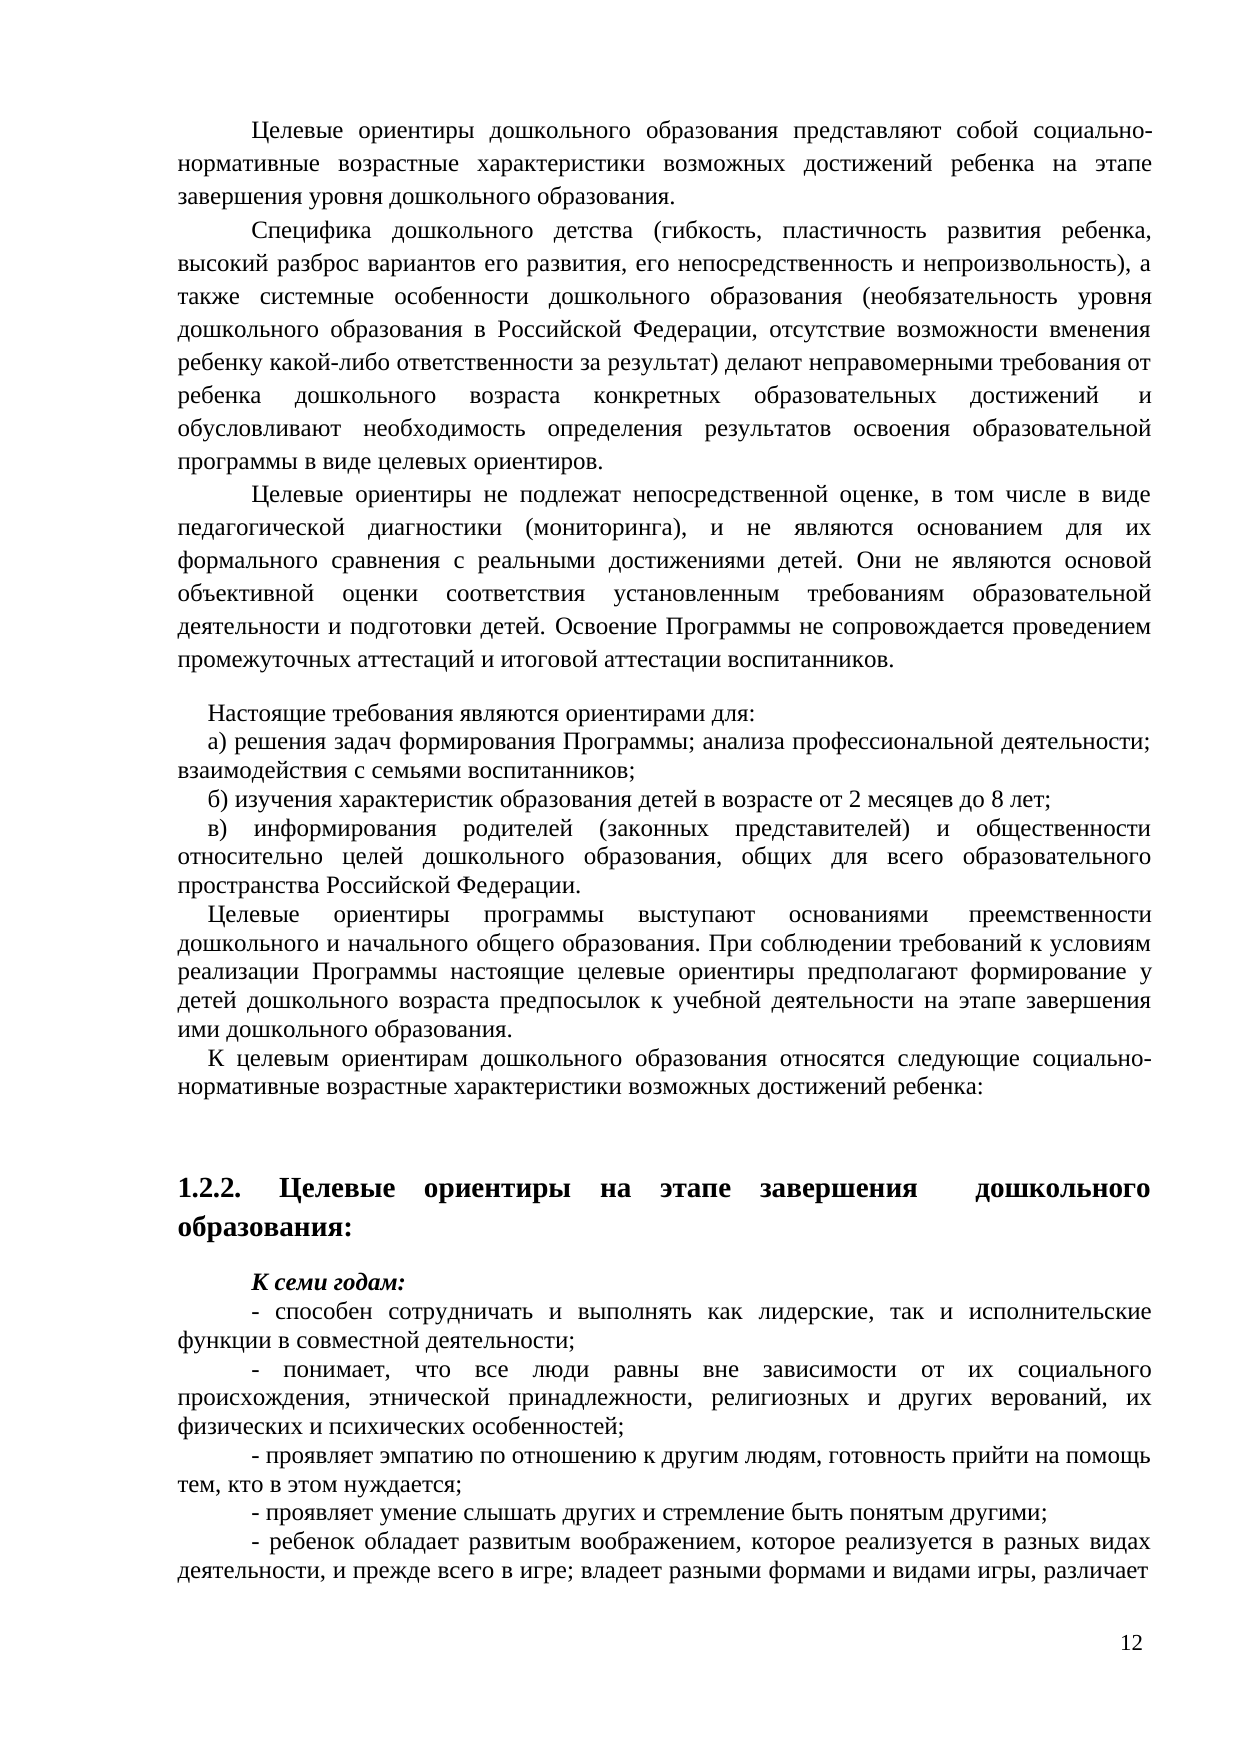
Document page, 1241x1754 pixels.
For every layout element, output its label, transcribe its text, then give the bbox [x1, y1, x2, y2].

subtitle Целевые ориентиры на этапе завершения дошкольного образования: [177, 1171, 1151, 1243]
text К целевым ориентирам дошкольного образования относятся следующие социально- нормативные возрастные характеристики возможных достижений ребенка: [177, 1043, 1152, 1100]
text а) решения задач формирования Программы; анализа профессиональной деятельности; взаимодействия с семьями воспитанников; [177, 726, 1151, 784]
text Целевые ориентиры не подлежат непосредственной оценке, в том числе в виде педагогической диагностики (мониторинга), и не являются основанием для их формального сравнения с реальными достижениями детей. Они не являются основой объективной оценки соответствия установленным требованиям образовательной деятельности и подготовки детей. Освоение Программы не сопровождается проведением промежуточных аттестаций и итоговой аттестации воспитанников. [177, 479, 1152, 673]
list проявляет эмпатию по отношению к другим людям, готовность прийти на помощь тем, кто в этом нуждается; [177, 1440, 1151, 1497]
text Целевые ориентиры программы выступают основаниями преемственности дошкольного и начального общего образования. При соблюдении требований к условиям реализации Программы настоящие целевые ориентиры предполагают формирование у детей дошкольного возраста предпосылок к учебной деятельности на этапе завершения ими дошкольного образования. [177, 899, 1152, 1043]
text Настоящие требования являются ориентирами для: [207, 698, 1223, 726]
text Специфика дошкольного детства (гибкость, пластичность развития ребенка, высокий разброс вариантов его развития, его непосредственность и непроизвольность), а также системные особенности дошкольного образования (необязательность уровня дошкольного образования в Российской Федерации, отсутствие возможности вменения ребенку какой-либо ответственности за результат) делают неправомерными требования от ребенка дошкольного возраста конкретных образовательных достижений и обусловливают необходимость определения результатов освоения образовательной программы в виде целевых ориентиров. [177, 215, 1152, 474]
list проявляет умение слышать других и стремление быть понятым другими; [251, 1497, 1223, 1526]
subtitle К семи годам: [251, 1268, 1223, 1296]
list способен сотрудничать и выполнять как лидерские, так и исполнительские функции в совместной деятельности; [177, 1296, 1152, 1354]
text в) информирования родителей (законных представителей) и общественности относительно целей дошкольного образования, общих для всего образовательного пространства Российской Федерации. [177, 813, 1151, 899]
list понимает, что все люди равны вне зависимости от их социального происхождения, этнической принадлежности, религиозных и других верований, их физических и психических особенностей; [177, 1354, 1152, 1440]
text Целевые ориентиры дошкольного образования представляют собой социально- нормативные возрастные характеристики возможных достижений ребенка на этапе завершения уровня дошкольного образования. [177, 115, 1152, 210]
text б) изучения характеристик образования детей в возрасте от 2 месяцев до 8 лет; [207, 784, 1223, 813]
list ребенок обладает развитым воображением, которое реализуется в разных видах деятельности, и прежде всего в игре; владеет разными формами и видами игры, различает [177, 1526, 1152, 1584]
